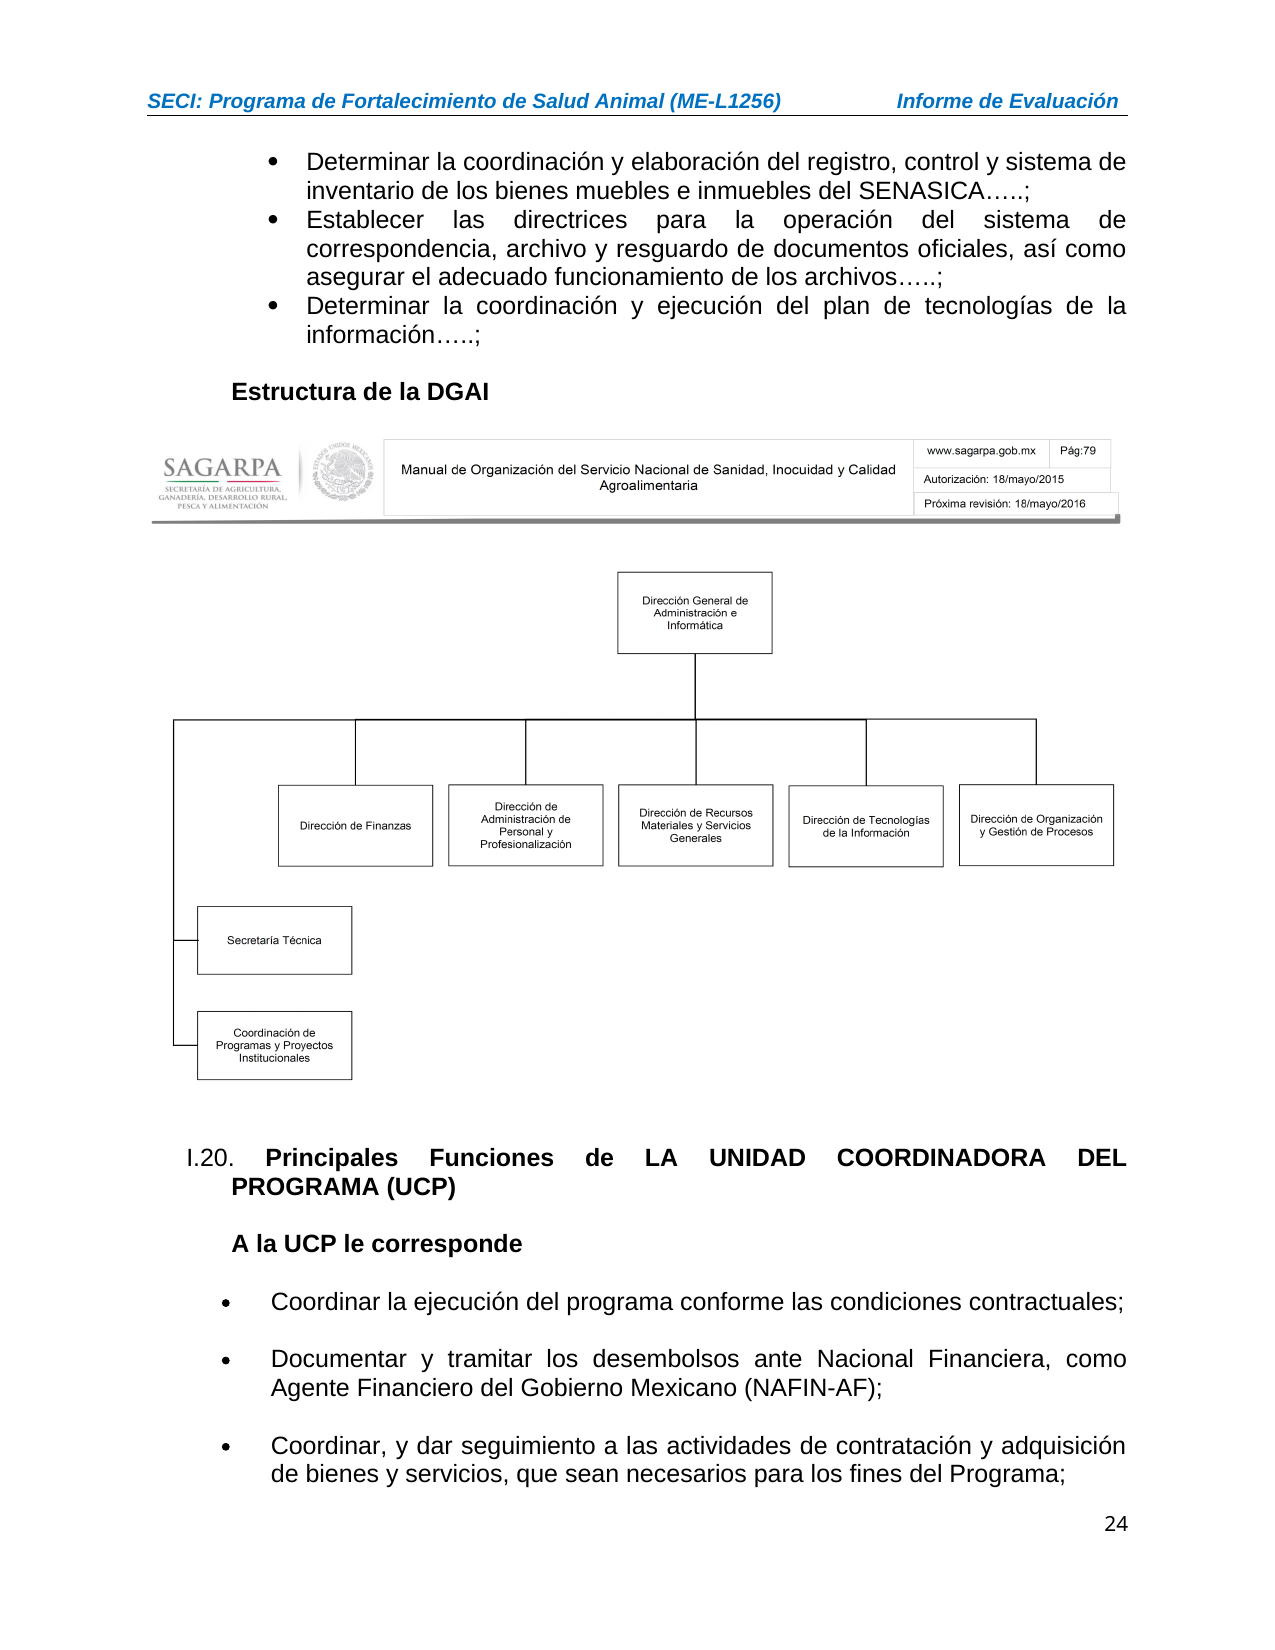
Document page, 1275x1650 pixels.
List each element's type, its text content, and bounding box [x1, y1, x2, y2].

list Coordinar, y dar seguimiento a las actividades de contratación y adquisición de bienes y servicios, que sean necesarios para los fines del Programa; [222, 1431, 1128, 1488]
text Estructura de la DGAI [231, 377, 1128, 406]
list Determinar la coordinación y elaboración del registro, control y sistema de inventario de los bienes muebles e inmuebles del SENASICA…..; [268, 147, 1128, 205]
list Documentar y tramitar los desembolsos ante Nacional Financiera, como Agente Financiero del Gobierno Mexicano (NAFIN-AF); [222, 1344, 1128, 1402]
list Coordinar la ejecución del programa conforme las condiciones contractuales; [222, 1287, 1128, 1316]
list Determinar la coordinación y ejecución del plan de tecnologías de la información…..; [268, 291, 1128, 349]
text A la UCP le corresponde [231, 1229, 1128, 1258]
list Establecer las directrices para la operación del sistema de correspondencia, archivo y resguardo de documentos oficiales, así como asegurar el adecuado funcionamiento de los archivos…..; [268, 205, 1128, 291]
list Principales Funciones de LA UNIDAD COORDINADORA DEL PROGRAMA (UCP) [186, 1143, 1128, 1201]
